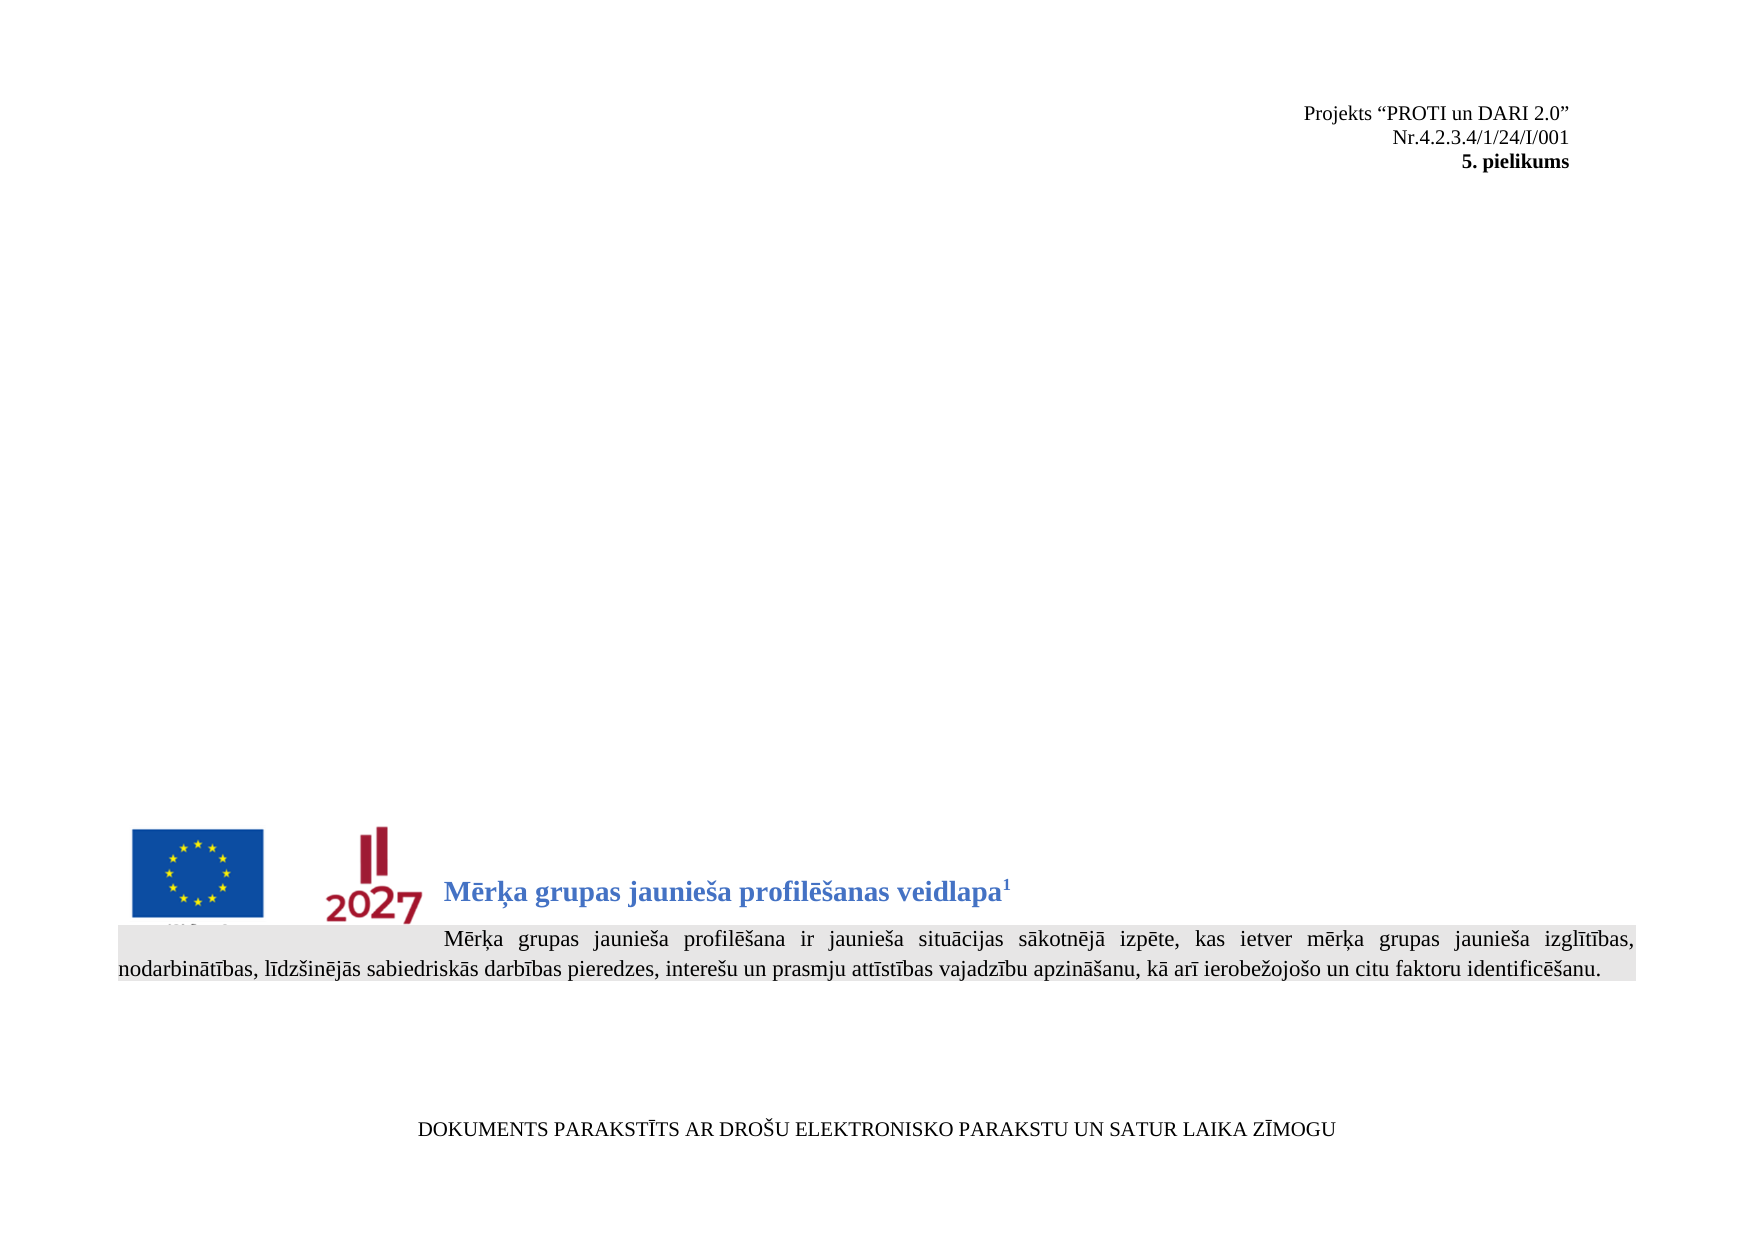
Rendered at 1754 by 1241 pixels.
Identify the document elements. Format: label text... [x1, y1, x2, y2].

picture [126, 908, 425, 925]
text Mērķa grupas jaunieša profilēšana ir jaunieša situācijas sākotnējā izpēte, kas ietver mērķa grupas jaunieša izglītības, nodarbinātības, līdzšinējās sabiedriskās darbības pieredzes, interešu un prasmju attīstības vajadzību apzināšanu, kā arī ierobežojošo un citu faktoru identificēšanu. [118, 925, 1636, 981]
picture [126, 823, 425, 874]
text Mērķa grupas jaunieša profilēšanas veidlapa [118, 874, 1636, 908]
